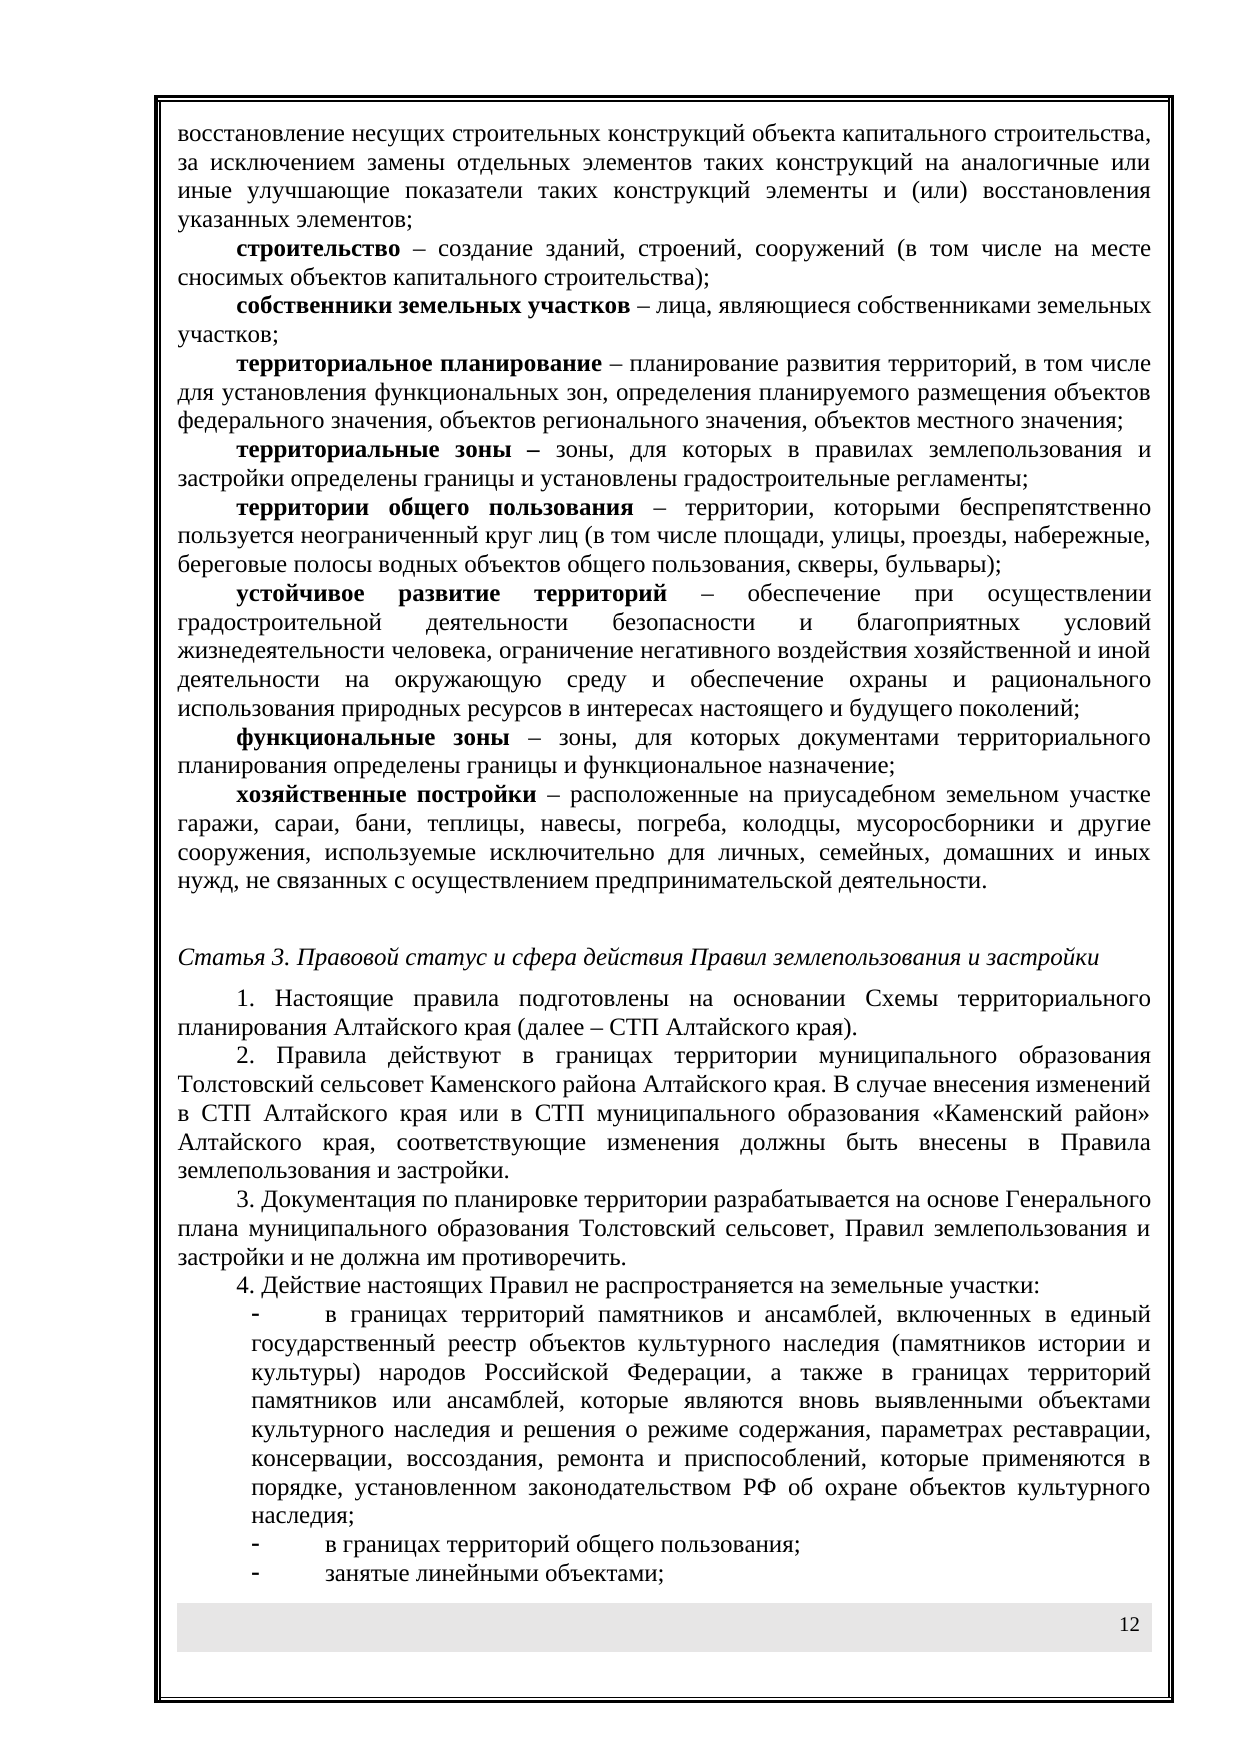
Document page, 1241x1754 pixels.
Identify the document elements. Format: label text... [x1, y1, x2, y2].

text территориальное планирование – планирование развития территорий, в том числе для установления функциональных зон, определения планируемого размещения объектов федерального значения, объектов регионального значения, объектов местного значения; [177, 348, 1152, 434]
text территориальные зоны – зоны, для которых в правилах землепользования и застройки определены границы и установлены градостроительные регламенты; [177, 434, 1152, 492]
list в границах территорий общего пользования; [251, 1529, 1152, 1558]
text 4. Действие настоящих Правил не распространяется на земельные участки: [177, 1271, 1152, 1299]
text 1. Настоящие правила подготовлены на основании Схемы территориального планирования Алтайского края (далее – СТП Алтайского края). [177, 983, 1152, 1041]
text территории общего пользования – территории, которыми беспрепятственно пользуется неограниченный круг лиц (в том числе площади, улицы, проезды, набережные, береговые полосы водных объектов общего пользования, скверы, бульвары); [177, 492, 1152, 578]
text 3. Документация по планировке территории разрабатывается на основе Генерального плана муниципального образования Толстовский сельсовет, Правил землепользования и застройки и не должна им противоречить. [177, 1184, 1152, 1271]
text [177, 118, 1152, 233]
text строительство – создание зданий, строений, сооружений (в том числе на месте сносимых объектов капитального строительства); [177, 233, 1152, 291]
list занятые линейными объектами; [251, 1558, 1152, 1587]
text функциональные зоны – зоны, для которых документами территориального планирования определены границы и функциональное назначение; [177, 722, 1152, 779]
subtitle Статья 3. Правовой статус и сфера действия Правил землепользования и застройки [177, 942, 1152, 971]
text хозяйственные постройки – расположенные на приусадебном земельном участке гаражи, сараи, бани, теплицы, навесы, погреба, колодцы, мусоросборники и другие сооружения, используемые исключительно для личных, семейных, домашних и иных нужд, не связанных с осуществлением предпринимательской деятельности. [177, 779, 1152, 894]
list в границах территорий памятников и ансамблей, включенных в единый государственный реестр объектов культурного наследия (памятников истории и культуры) народов Российской Федерации, а также в границах территорий памятников или ансамблей, которые являются вновь выявленными объектами культурного наследия и решения о режиме содержания, параметрах реставрации, консервации, воссоздания, ремонта и приспособлений, которые применяются в порядке, установленном законодательством РФ об охране объектов культурного наследия; [251, 1299, 1152, 1529]
text собственники земельных участков – лица, являющиеся собственниками земельных участков; [177, 291, 1152, 348]
text 2. Правила действуют в границах территории муниципального образования Толстовский сельсовет Каменского района Алтайского края. В случае внесения изменений в СТП Алтайского края или в СТП муниципального образования «Каменский район» Алтайского края, соответствующие изменения должны быть внесены в Правила землепользования и застройки. [177, 1041, 1152, 1184]
text устойчивое развитие территорий – обеспечение при осуществлении градостроительной деятельности безопасности и благоприятных условий жизнедеятельности человека, ограничение негативного воздействия хозяйственной и иной деятельности на окружающую среду и обеспечение охраны и рационального использования природных ресурсов в интересах настоящего и будущего поколений; [177, 578, 1152, 722]
